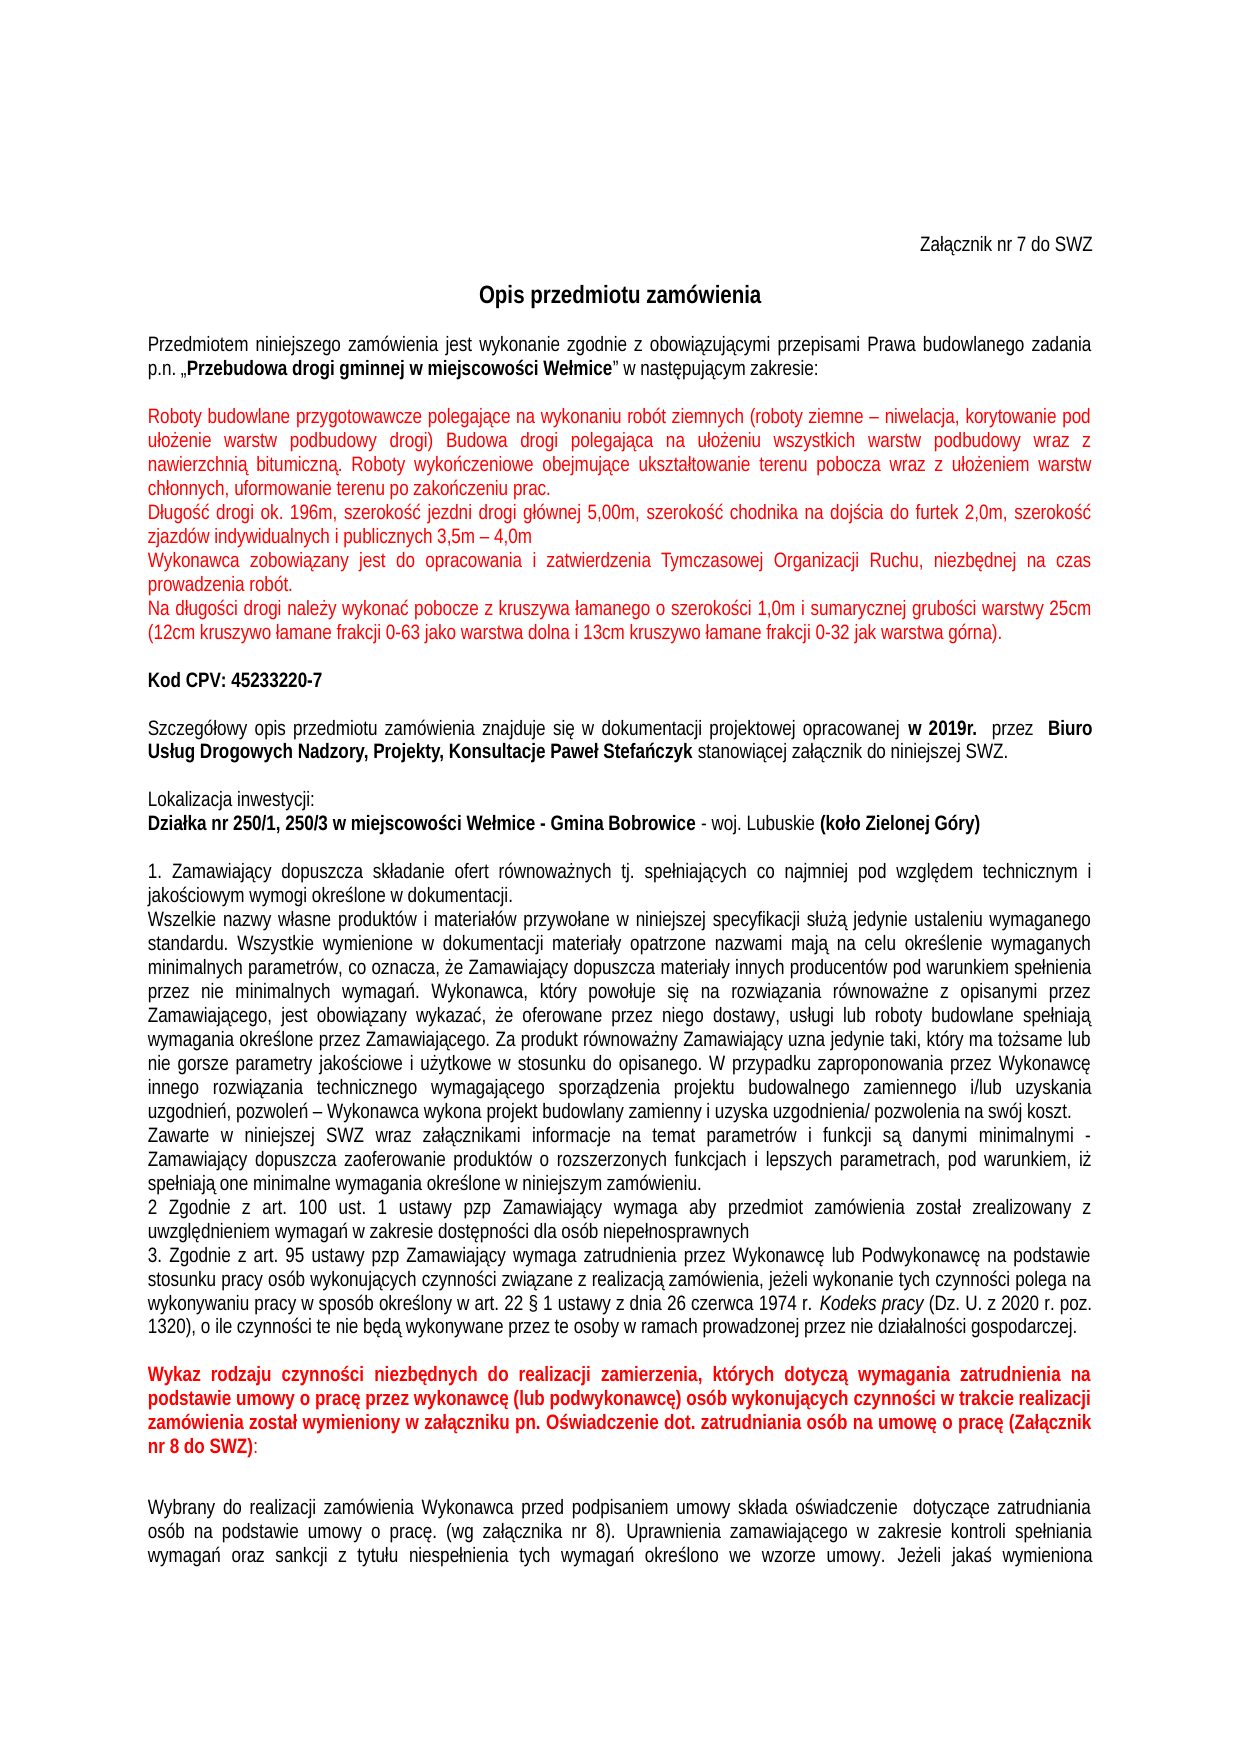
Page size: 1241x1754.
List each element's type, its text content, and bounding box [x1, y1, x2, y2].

text 3. Zgodnie z art. 95 ustawy pzp Zamawiający wymaga zatrudnienia przez Wykonawcę lub Podwykonawcę na podstawie stosunku pracy osób wykonujących czynności związane z realizacją zamówienia, jeżeli wykonanie tych czynności polega na wykonywaniu pracy w sposób określony w art. 22 § 1 ustawy z dnia 26 czerwca 1974 r. Kodeks pracy (Dz. U. z 2020 r. poz. 1320), o ile czynności te nie będą wykonywane przez te osoby w ramach prowadzonej przez nie działalności gospodarczej. [148, 1243, 1093, 1338]
text Roboty budowlane przygotowawcze polegające na wykonaniu robót ziemnych (roboty ziemne – niwelacja, korytowanie pod ułożenie warstw podbudowy drogi) Budowa drogi polegająca na ułożeniu wszystkich warstw podbudowy wraz z nawierzchnią bitumiczną. Roboty wykończeniowe obejmujące ukształtowanie terenu pobocza wraz z ułożeniem warstw chłonnych, uformowanie terenu po zakończeniu prac. [148, 404, 1093, 500]
text Na długości drogi należy wykonać pobocze z kruszywa łamanego o szerokości 1,0m i sumarycznej grubości warstwy 25cm (12cm kruszywo łamane frakcji 0-63 jako warstwa dolna i 13cm kruszywo łamane frakcji 0-32 jak warstwa górna). [148, 596, 1093, 644]
text Szczegółowy opis przedmiotu zamówienia znajduje się w dokumentacji projektowej opracowanej w 2019r. przez Biuro Usług Drogowych Nadzory, Projekty, Konsultacje Paweł Stefańczyk stanowiącej załącznik do niniejszej SWZ. [148, 716, 1093, 763]
text Wykonawca zobowiązany jest do opracowania i zatwierdzenia Tymczasowej Organizacji Ruchu, niezbędnej na czas prowadzenia robót. [148, 548, 1093, 596]
text Przedmiotem niniejszego zamówienia jest wykonanie zgodnie z obowiązującymi przepisami Prawa budowlanego zadania p.n. „Przebudowa drogi gminnej w miejscowości Wełmice” w następującym zakresie: [148, 332, 1093, 380]
text Zawarte w niniejszej SWZ wraz załącznikami informacje na temat parametrów i funkcji są danymi minimalnymi - Zamawiający dopuszcza zaoferowanie produktów o rozszerzonych funkcjach i lepszych parametrach, pod warunkiem, iż spełniają one minimalne wymagania określone w niniejszym zamówieniu. [148, 1123, 1093, 1195]
text Wykaz rodzaju czynności niezbędnych do realizacji zamierzenia, których dotyczą wymagania zatrudnienia na podstawie umowy o pracę przez wykonawcę (lub podwykonawcę) osób wykonujących czynności w trakcie realizacji zamówienia został wymieniony w załączniku pn. Oświadczenie dot. zatrudniania osób na umowę o pracę (Załącznik nr 8 do SWZ): [148, 1362, 1093, 1458]
text 2 Zgodnie z art. 100 ust. 1 ustawy pzp Zamawiający wymaga aby przedmiot zamówienia został zrealizowany z uwzględnieniem wymagań w zakresie dostępności dla osób niepełnosprawnych [148, 1195, 1093, 1243]
text Opis przedmiotu zamówienia [148, 279, 1093, 308]
text Wszelkie nazwy własne produktów i materiałów przywołane w niniejszej specyfikacji służą jedynie ustaleniu wymaganego standardu. Wszystkie wymienione w dokumentacji materiały opatrzone nazwami mają na celu określenie wymaganych minimalnych parametrów, co oznacza, że Zamawiający dopuszcza materiały innych producentów pod warunkiem spełnienia przez nie minimalnych wymagań. Wykonawca, który powołuje się na rozwiązania równoważne z opisanymi przez Zamawiającego, jest obowiązany wykazać, że oferowane przez niego dostawy, usługi lub roboty budowlane spełniają wymagania określone przez Zamawiającego. Za produkt równoważny Zamawiający uzna jedynie taki, który ma tożsame lub nie gorsze parametry jakościowe i użytkowe w stosunku do opisanego. W przypadku zaproponowania przez Wykonawcę innego rozwiązania technicznego wymagającego sporządzenia projektu budowalnego zamiennego i/lub uzyskania uzgodnień, pozwoleń – Wykonawca wykona projekt budowlany zamienny i uzyska uzgodnienia/ pozwolenia na swój koszt. [148, 907, 1093, 1123]
text Kod CPV: 45233220-7 [148, 668, 1093, 692]
text Lokalizacja inwestycji: [148, 787, 1093, 811]
text 1. Zamawiający dopuszcza składanie ofert równoważnych tj. spełniających co najmniej pod względem technicznym i jakościowym wymogi określone w dokumentacji. [148, 859, 1093, 907]
text Działka nr 250/1, 250/3 w miejscowości Wełmice - Gmina Bobrowice - woj. Lubuskie (koło Zielonej Góry) [148, 811, 1093, 835]
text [148, 1495, 1093, 1567]
text Długość drogi ok. 196m, szerokość jezdni drogi głównej 5,00m, szerokość chodnika na dojścia do furtek 2,0m, szerokość zjazdów indywidualnych i publicznych 3,5m – 4,0m [148, 500, 1093, 548]
text Załącznik nr 7 do SWZ [148, 232, 1093, 256]
